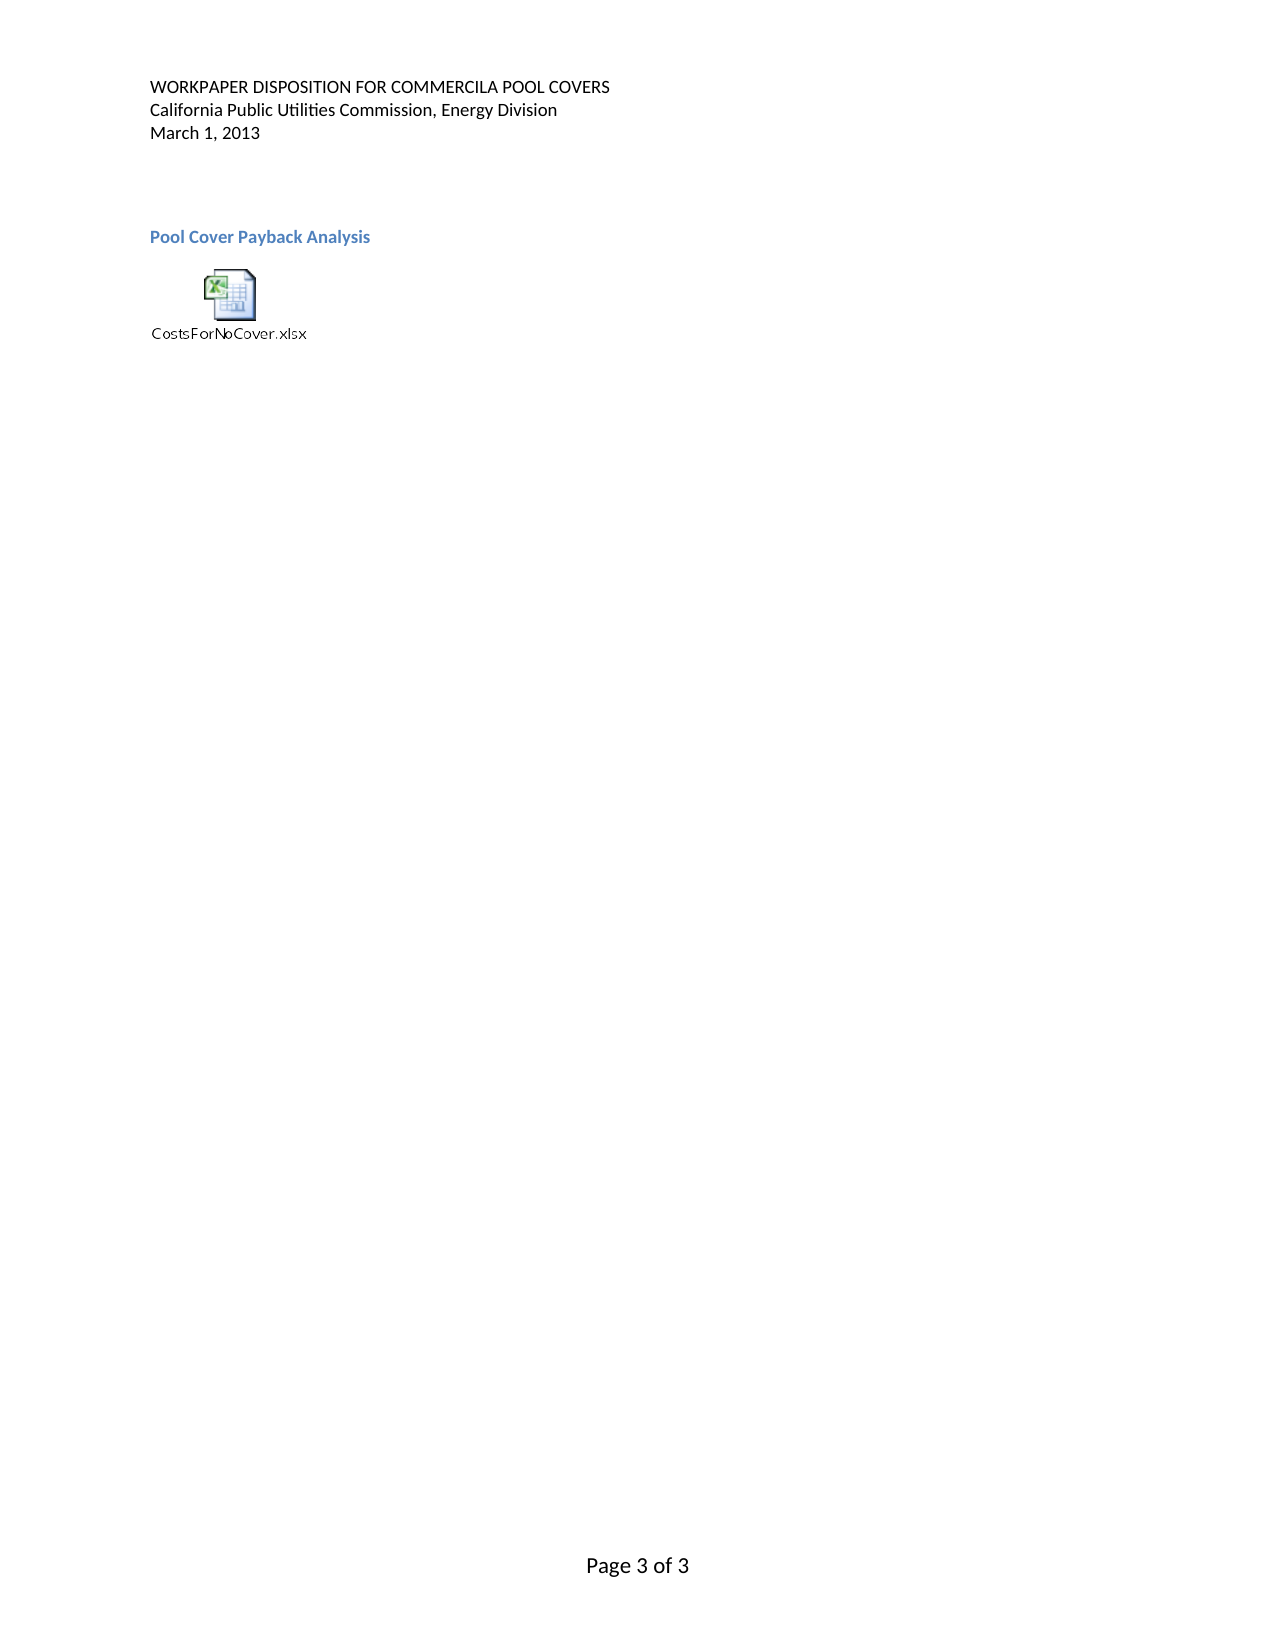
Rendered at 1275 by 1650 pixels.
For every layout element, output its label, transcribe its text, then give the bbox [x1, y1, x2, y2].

text Pool Cover Payback Analysis [150, 225, 1125, 248]
